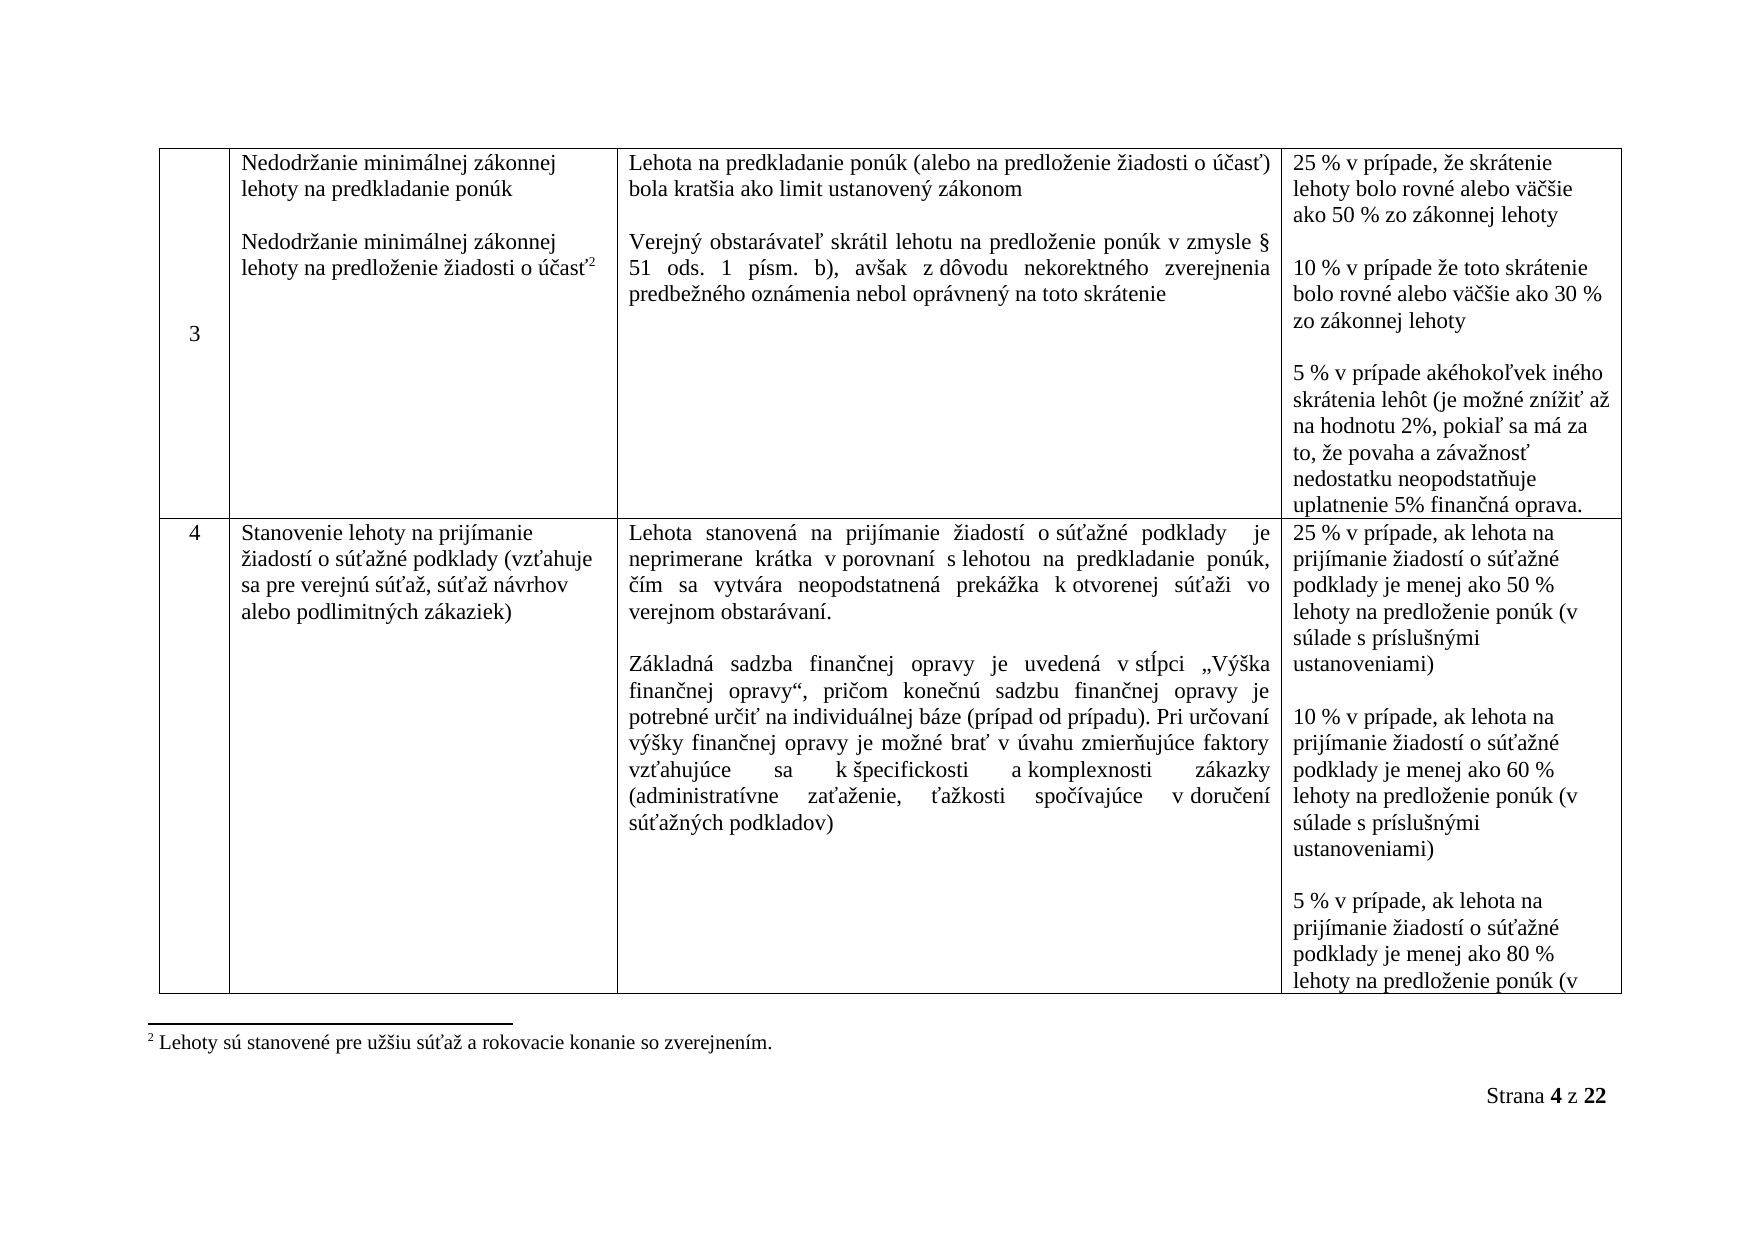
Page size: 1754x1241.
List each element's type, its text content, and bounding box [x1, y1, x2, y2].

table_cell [618, 519, 1281, 993]
table_cell 3 [160, 149, 229, 518]
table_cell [230, 519, 617, 993]
table_cell Nedodržanie minimálnej zákonnej lehoty na predkladanie ponúk Nedodržanie minimálnej zákonnej lehoty na predloženie žiadosti o účasť [230, 149, 617, 518]
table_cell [1282, 519, 1621, 993]
table_cell 25 % v prípade, že skrátenie lehoty bolo rovné alebo väčšie ako 50 % zo zákonnej lehoty 10 % v prípade že toto skrátenie bolo rovné alebo väčšie ako 30 % zo zákonnej lehoty 5 % v prípade akéhokoľvek iného skrátenia lehôt (je možné znížiť až na hodnotu 2%, pokiaľ sa má za to, že povaha a závažnosť nedostatku neopodstatňuje uplatnenie 5% finančná oprava. [1282, 149, 1621, 518]
table_cell Lehota na predkladanie ponúk (alebo na predloženie žiadosti o účasť) bola kratšia ako limit ustanovený zákonom Verejný obstarávateľ skrátil lehotu na predloženie ponúk v zmysle § 51 ods. 1 písm. b), avšak z dôvodu nekorektného zverejnenia predbežného oznámenia nebol oprávnený na toto skrátenie [618, 149, 1281, 518]
table_cell 4 [160, 519, 229, 993]
